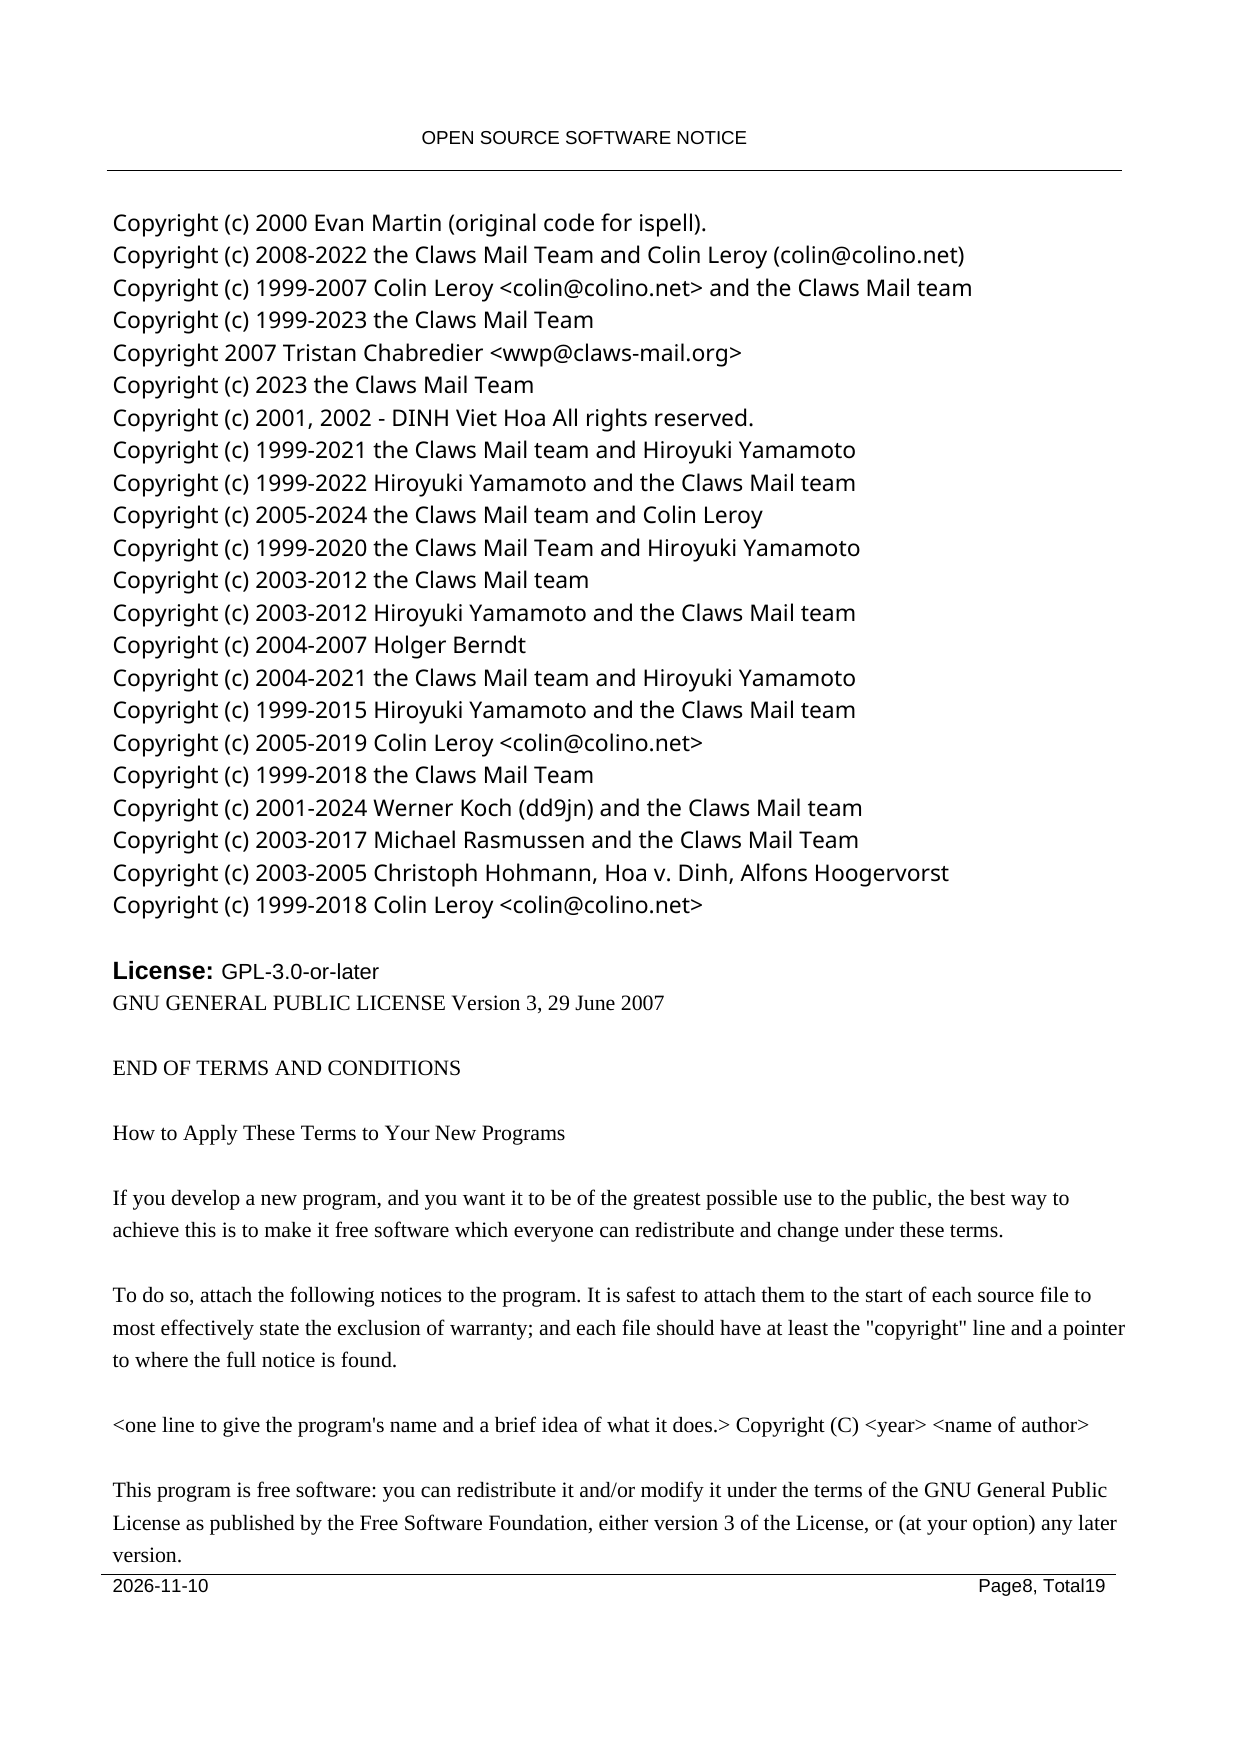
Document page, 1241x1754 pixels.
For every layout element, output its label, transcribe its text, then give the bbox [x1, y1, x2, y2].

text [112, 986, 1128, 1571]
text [112, 206, 1128, 954]
text License: GPL-3.0-or-later [112, 954, 1128, 986]
